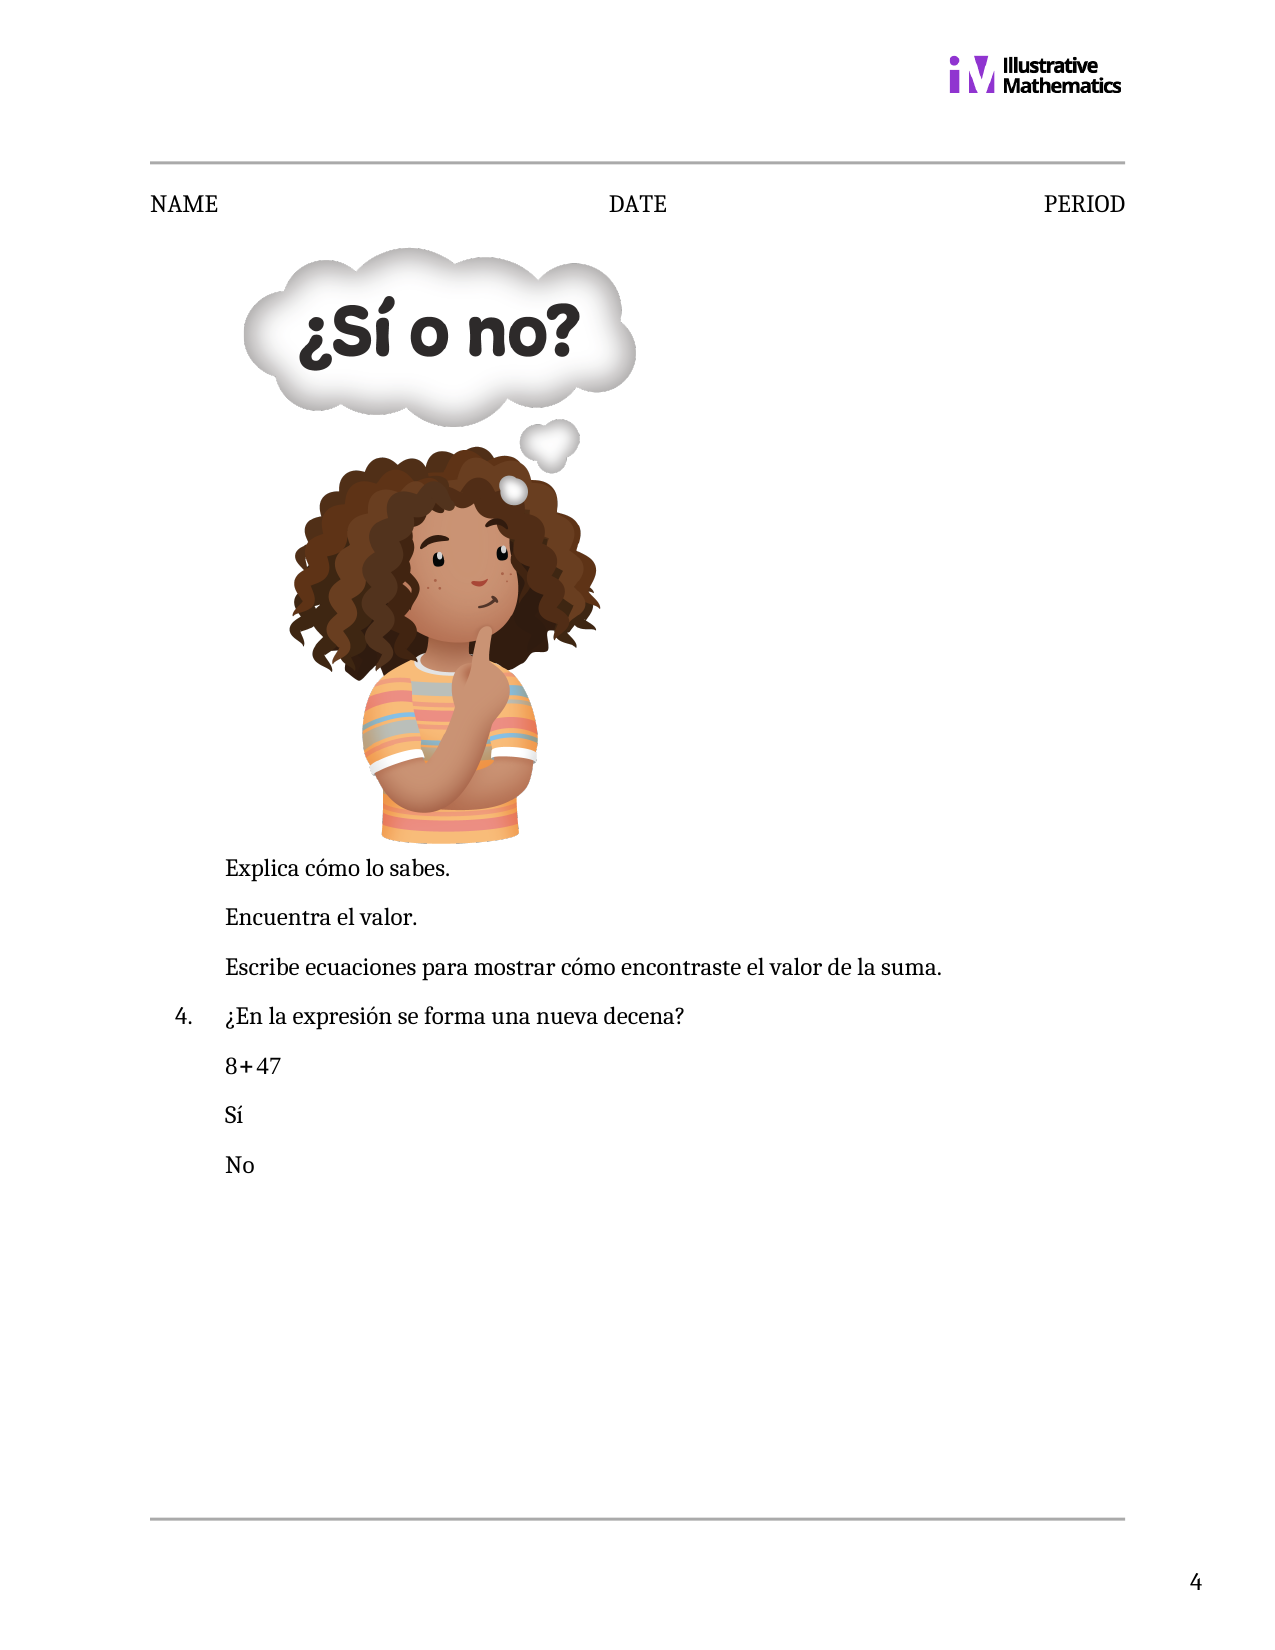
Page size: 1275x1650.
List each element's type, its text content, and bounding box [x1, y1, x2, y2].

list No [175, 1151, 1125, 1180]
list Sí [175, 1101, 1125, 1130]
list Escribe ecuaciones para mostrar cómo encontraste el valor de la suma. [175, 953, 1125, 981]
list Explica cómo lo sabes. [175, 853, 1125, 882]
list ¿En la expresión se forma una nueva decena? [175, 1002, 1125, 1031]
picture [949, 55, 1121, 93]
list Encuentra el valor. [175, 903, 1125, 932]
picture [243, 247, 646, 844]
